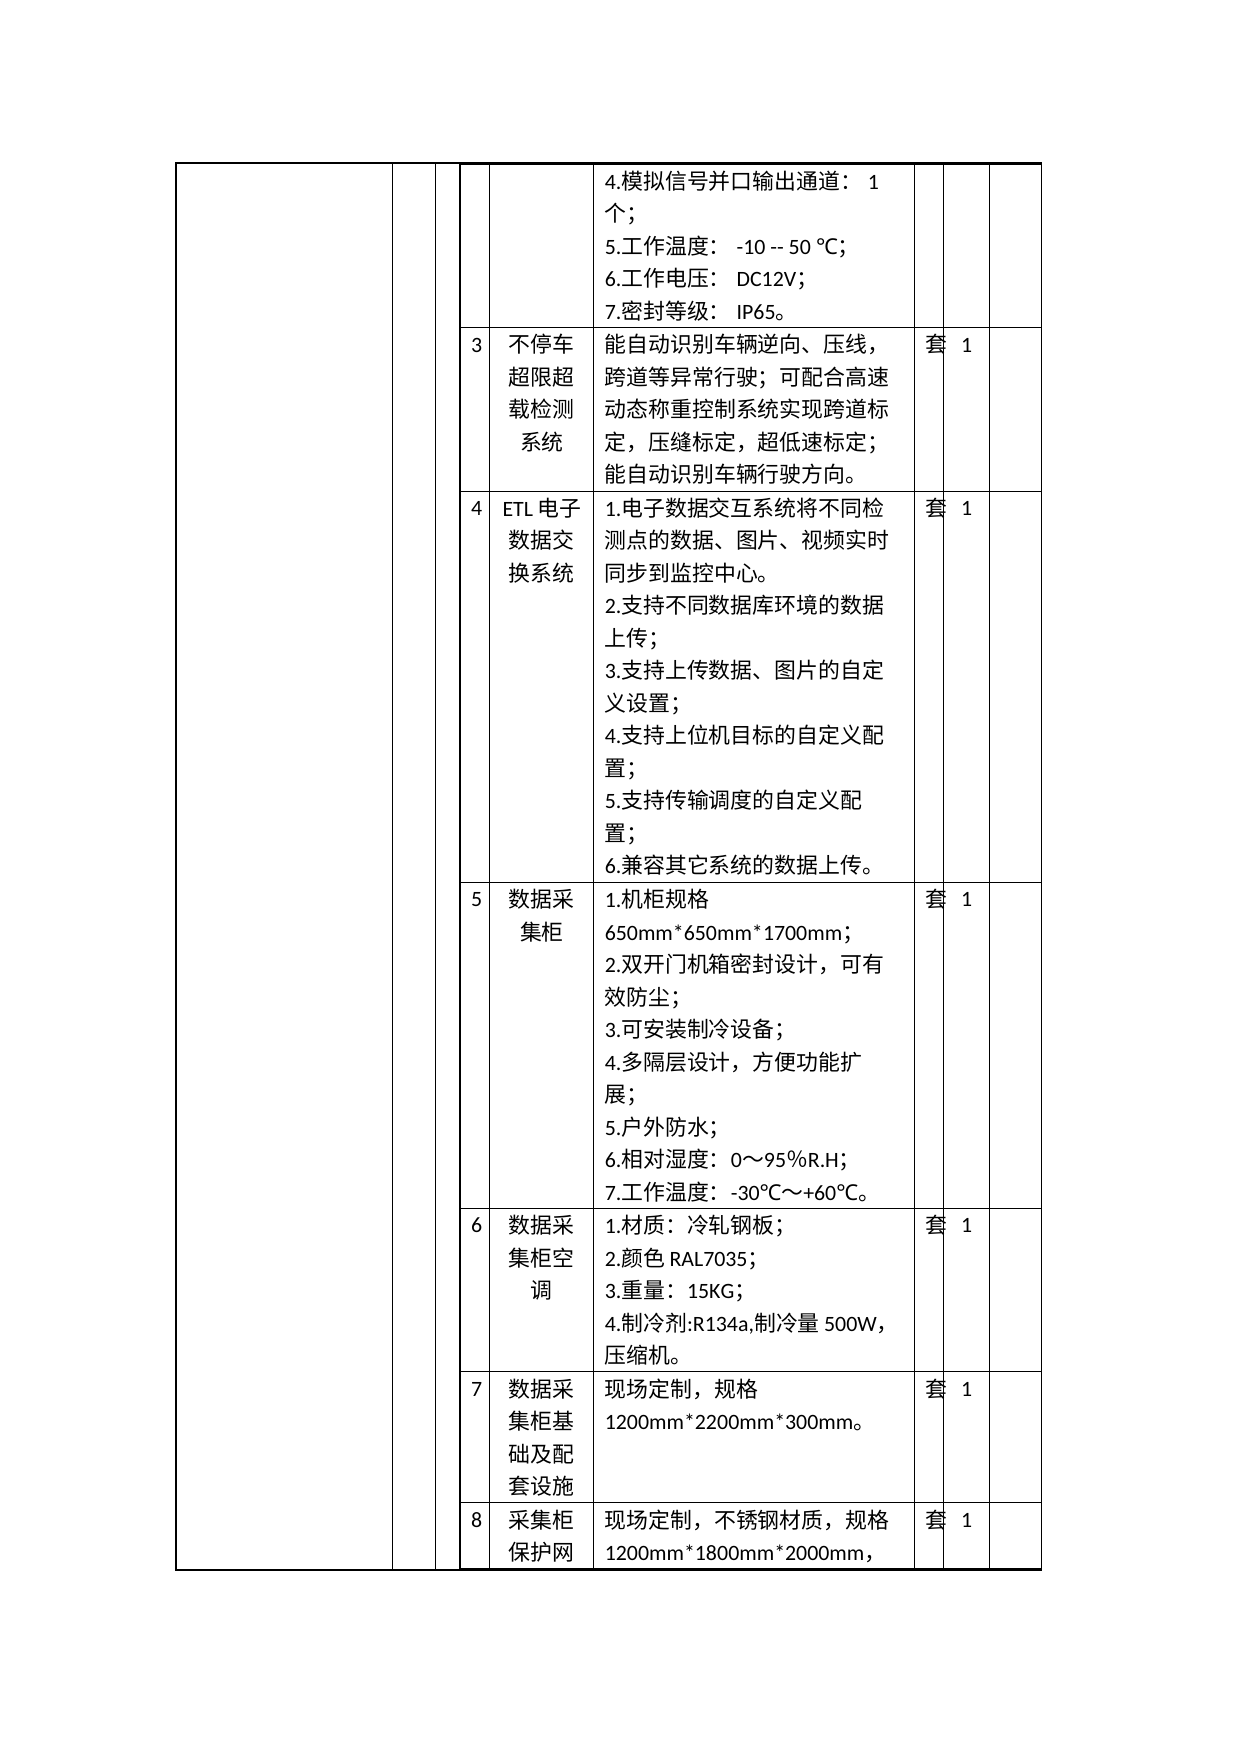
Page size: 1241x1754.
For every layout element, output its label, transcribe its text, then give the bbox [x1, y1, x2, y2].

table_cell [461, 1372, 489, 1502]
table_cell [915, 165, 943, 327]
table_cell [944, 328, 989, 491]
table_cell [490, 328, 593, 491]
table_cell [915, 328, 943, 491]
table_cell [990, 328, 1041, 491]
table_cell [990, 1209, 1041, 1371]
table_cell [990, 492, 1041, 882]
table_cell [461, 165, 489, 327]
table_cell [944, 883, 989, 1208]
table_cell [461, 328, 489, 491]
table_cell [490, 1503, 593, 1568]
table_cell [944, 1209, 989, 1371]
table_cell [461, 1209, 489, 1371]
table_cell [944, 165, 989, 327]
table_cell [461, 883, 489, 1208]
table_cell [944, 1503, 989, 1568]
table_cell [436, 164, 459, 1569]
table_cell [594, 1372, 914, 1502]
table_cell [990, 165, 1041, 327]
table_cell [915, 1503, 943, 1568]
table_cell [594, 165, 914, 327]
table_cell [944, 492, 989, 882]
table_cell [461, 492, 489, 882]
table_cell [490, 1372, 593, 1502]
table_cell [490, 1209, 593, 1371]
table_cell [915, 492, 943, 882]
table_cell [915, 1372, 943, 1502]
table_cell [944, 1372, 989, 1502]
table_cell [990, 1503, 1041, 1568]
table_cell [177, 164, 392, 1569]
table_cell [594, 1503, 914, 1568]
table_cell 1 [393, 164, 435, 1569]
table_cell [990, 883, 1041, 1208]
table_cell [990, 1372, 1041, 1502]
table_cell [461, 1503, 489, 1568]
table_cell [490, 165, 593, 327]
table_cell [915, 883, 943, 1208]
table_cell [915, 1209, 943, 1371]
